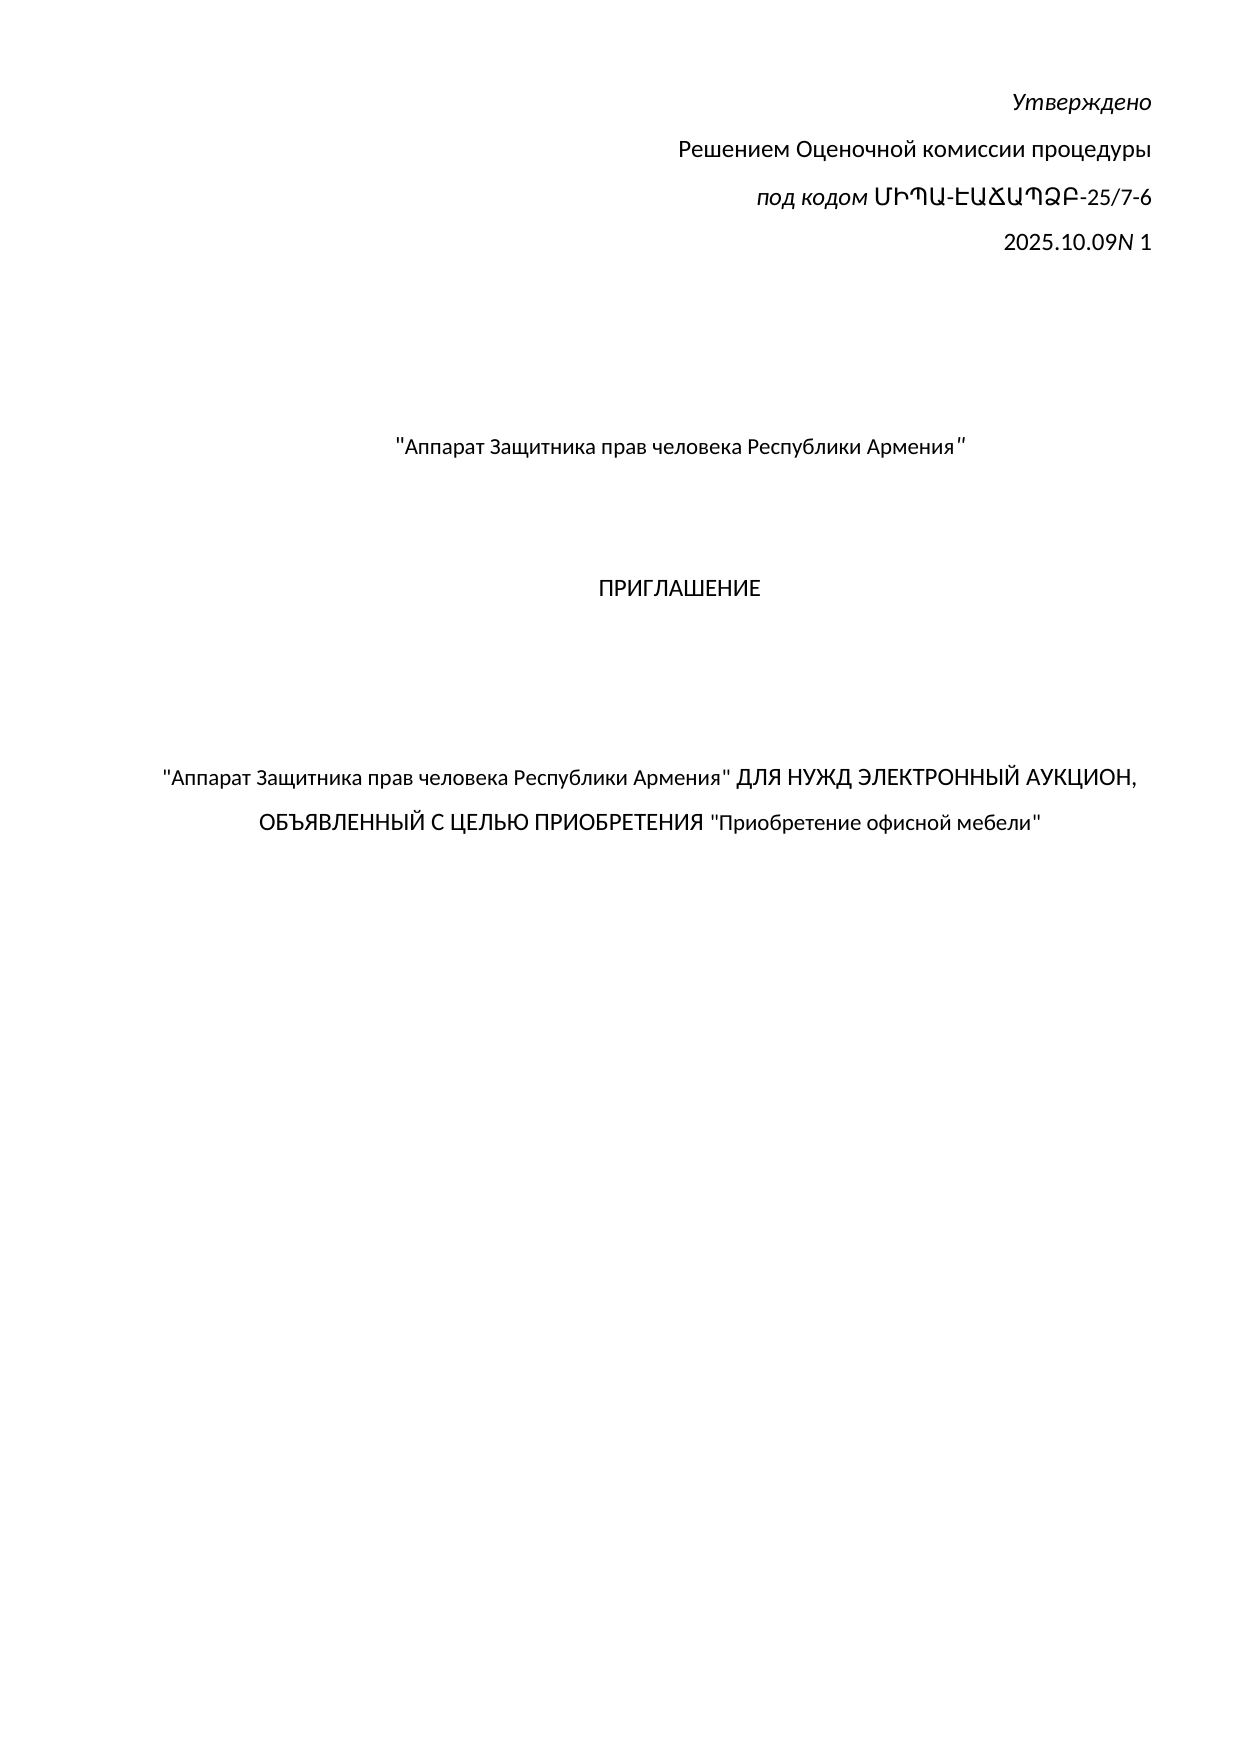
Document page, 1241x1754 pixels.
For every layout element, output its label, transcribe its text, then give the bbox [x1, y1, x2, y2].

text ОБЪЯВЛЕННЫЙ С ЦЕЛЬЮ ПРИОБРЕТЕНИЯ "Приобретение офисной мебели" [148, 807, 1152, 837]
text под кодом ՄԻՊԱ-ԷԱՃԱՊՁԲ-25/7-6 2025.10.09 N 1 [148, 181, 1152, 257]
text Решением Оценочной комиссии процедуры [148, 134, 1152, 164]
text "Аппарат Защитника прав человека Республики Армения" ДЛЯ НУЖД ЭЛЕКТРОННЫЙ АУКЦИОН, [148, 761, 1152, 791]
text "Аппарат Защитника прав человека Республики Армения" [148, 431, 1152, 461]
text Утверждено [148, 86, 1152, 117]
text ПРИГЛАШЕНИЕ [148, 572, 1152, 603]
